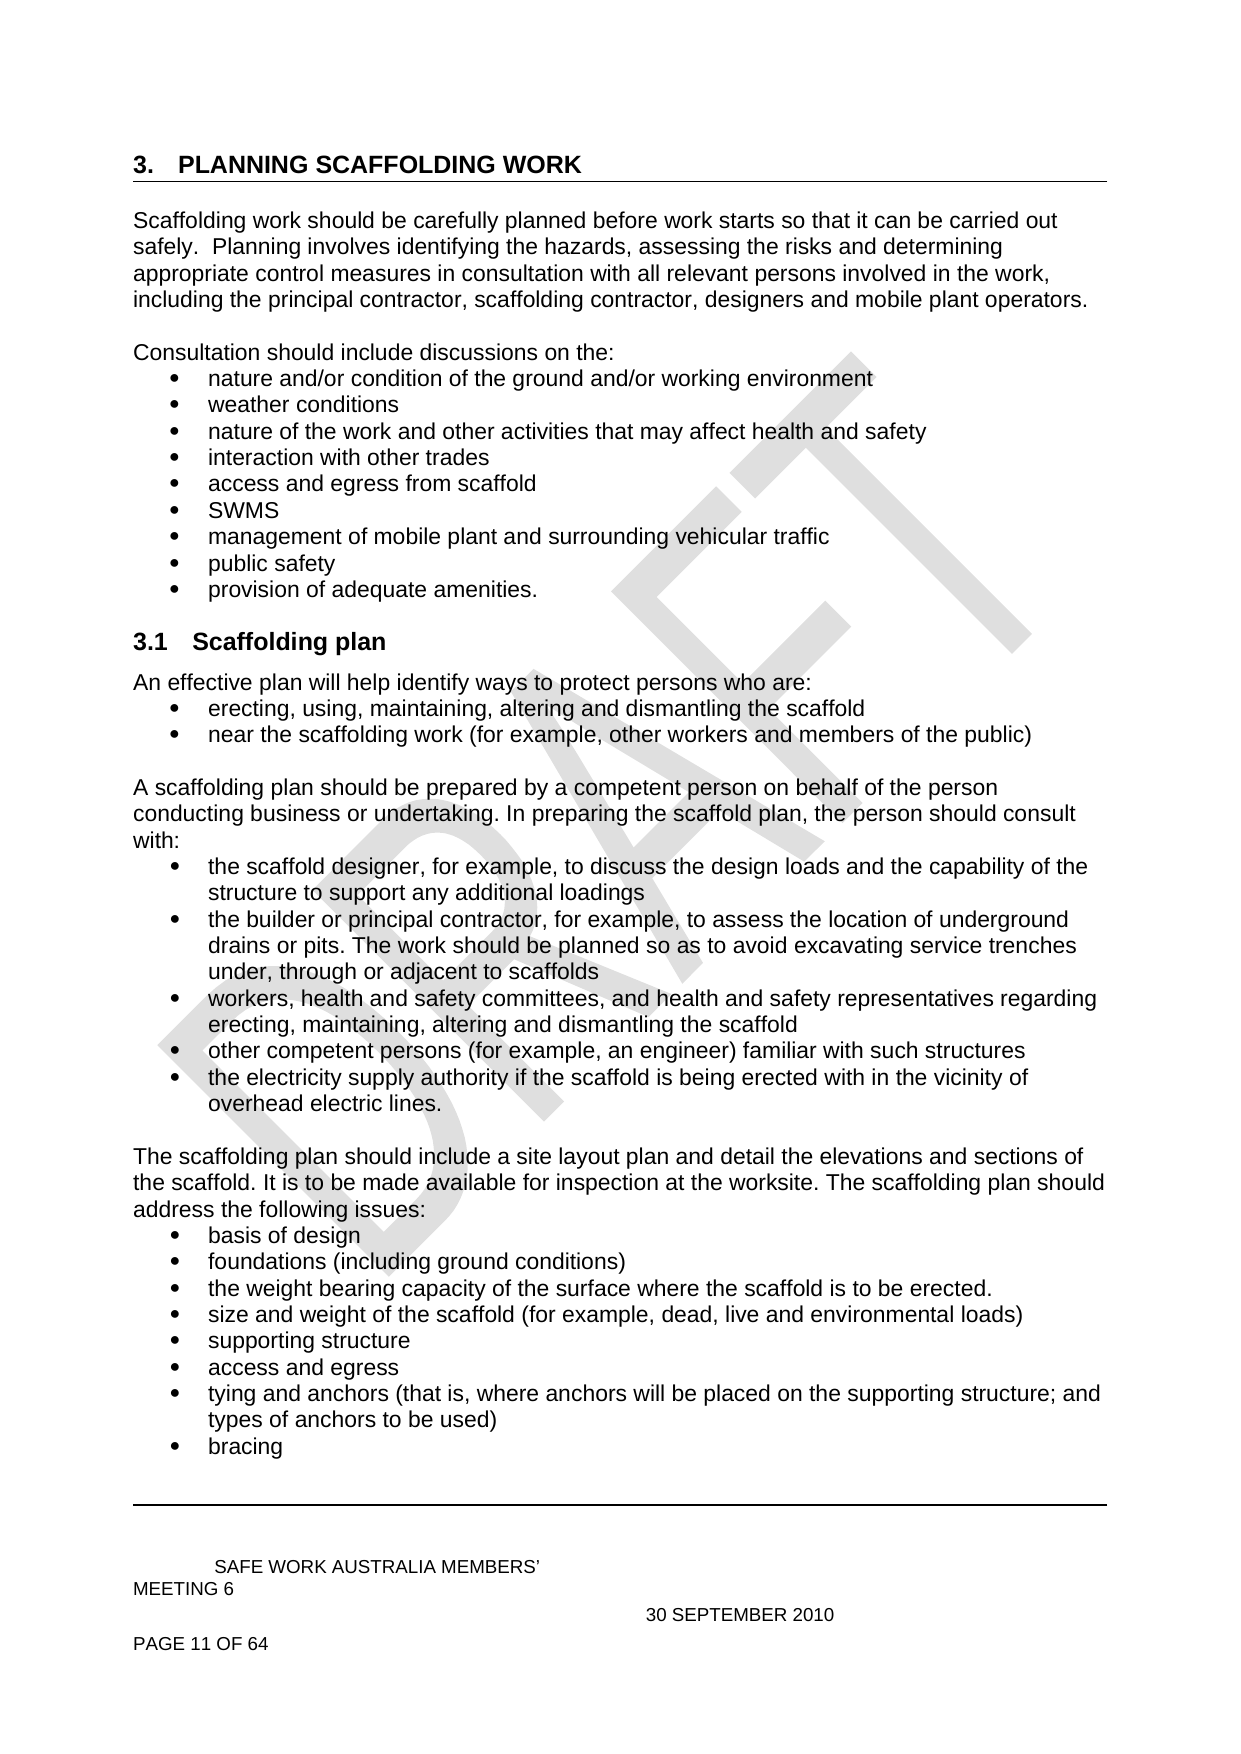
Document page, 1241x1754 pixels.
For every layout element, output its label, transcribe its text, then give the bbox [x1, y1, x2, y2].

list nature of the work and other activities that may affect health and safety [170, 418, 1107, 444]
list foundations (including ground conditions) [171, 1248, 1107, 1274]
list management of mobile plant and surrounding vehicular traffic [170, 523, 1107, 549]
list public safety [170, 549, 1107, 576]
text Scaffolding work should be carefully planned before work starts so that it can be carried out safely. Planning involves identifying the hazards, assessing the risks and determining appropriate control measures in consultation with all relevant persons involved in the work, including the principal contractor, scaffolding contractor, designers and mobile plant operators. [133, 207, 1107, 312]
list workers, health and safety committees, and health and safety representatives regarding erecting, maintaining, altering and dismantling the scaffold [171, 985, 1107, 1037]
list tying and anchors (that is, where anchors will be placed on the supporting structure; and types of anchors to be used) [171, 1380, 1107, 1433]
list basis of design [171, 1222, 1107, 1248]
list the electricity supply authority if the scaffold is being erected with in the vicinity of overhead electric lines. [171, 1064, 1107, 1116]
subtitle Scaffolding plan [133, 627, 1107, 656]
text The scaffolding plan should include a site layout plan and detail the elevations and sections of the scaffold. It is to be made available for inspection at the worksite. The scaffolding plan should address the following issues: [133, 1143, 1107, 1222]
text Consultation should include discussions on the: [133, 339, 1107, 365]
list nature and/or condition of the ground and/or working environment [170, 365, 1107, 391]
list near the scaffolding work (for example, other workers and members of the public) [170, 721, 1107, 747]
list the weight bearing capacity of the surface where the scaffold is to be erected. [171, 1274, 1107, 1301]
text A scaffolding plan should be prepared by a competent person on behalf of the person conducting business or undertaking. In preparing the scaffold plan, the person should consult with: [133, 774, 1107, 853]
list interaction with other trades [170, 444, 1107, 470]
list supporting structure [171, 1327, 1107, 1354]
list bracing [171, 1433, 1107, 1459]
list other competent persons (for example, an engineer) familiar with such structures [171, 1037, 1107, 1064]
list size and weight of the scaffold (for example, dead, live and environmental loads) [171, 1301, 1107, 1327]
list the builder or principal contractor, for example, to assess the location of underground drains or pits. The work should be planned so as to avoid excavating service trenches under, through or adjacent to scaffolds [171, 906, 1107, 985]
list provision of adequate amenities. [170, 576, 1107, 602]
list erecting, using, maintaining, altering and dismantling the scaffold [170, 695, 1107, 721]
text An effective plan will help identify ways to protect persons who are: [133, 668, 1107, 695]
list SWMS [170, 497, 1107, 523]
list the scaffold designer, for example, to discuss the design loads and the capability of the structure to support any additional loadings [171, 853, 1107, 906]
list weather conditions [170, 391, 1107, 418]
list access and egress from scaffold [170, 470, 1107, 497]
subtitle PLANNING SCAFFOLDING WORK [133, 150, 1107, 181]
list access and egress [171, 1354, 1107, 1380]
